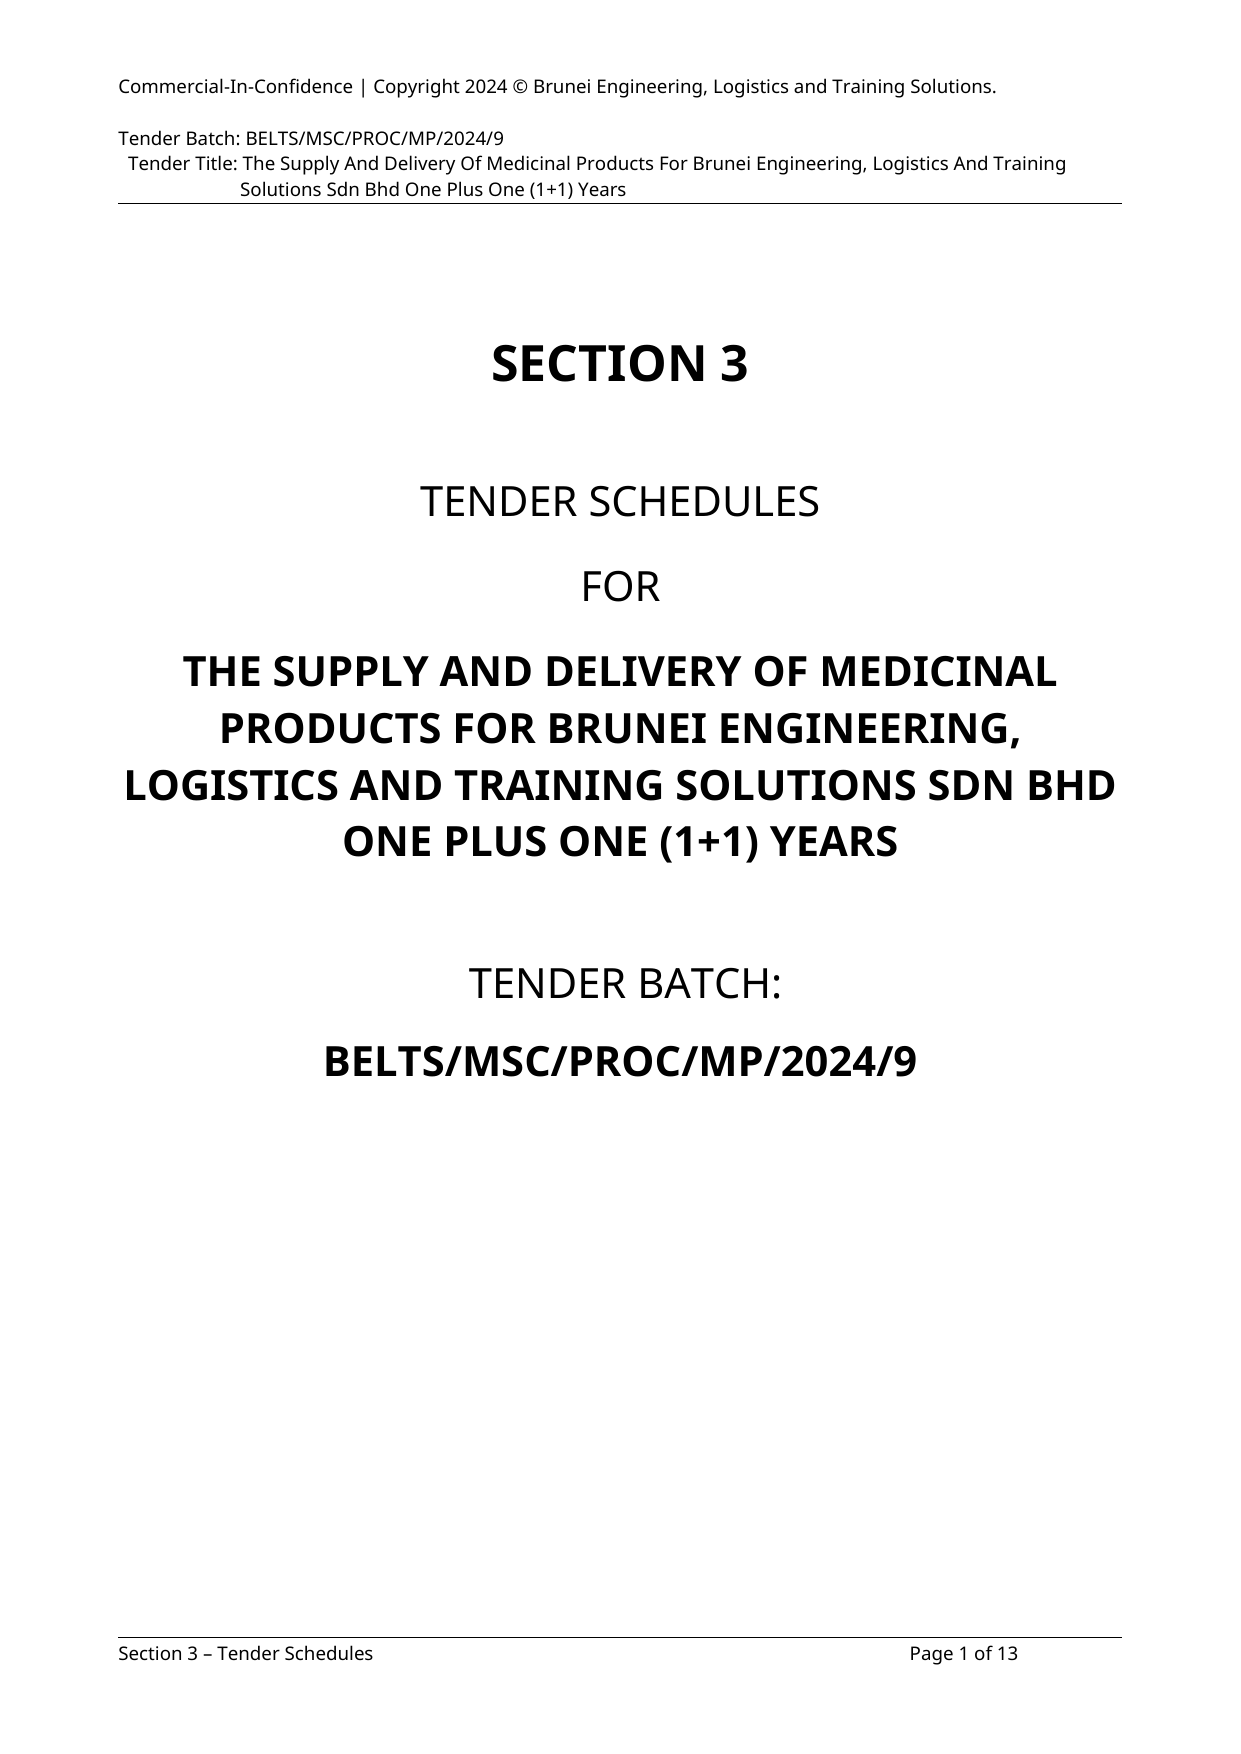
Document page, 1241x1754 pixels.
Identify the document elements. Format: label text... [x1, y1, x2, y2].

text THE SUPPLY AND DELIVERY OF MEDICINAL PRODUCTS FOR BRUNEI ENGINEERING, LOGISTICS AND TRAINING SOLUTIONS SDN BHD ONE PLUS ONE (1+1) YEARS [118, 642, 1122, 869]
text TENDER BATCH: [118, 954, 1122, 1011]
text FOR [118, 557, 1122, 613]
text SECTION 3 [118, 328, 1122, 396]
text BELTS/MSC/PROC/MP/2024/9 [118, 1032, 1122, 1088]
text TENDER SCHEDULES [118, 472, 1122, 528]
